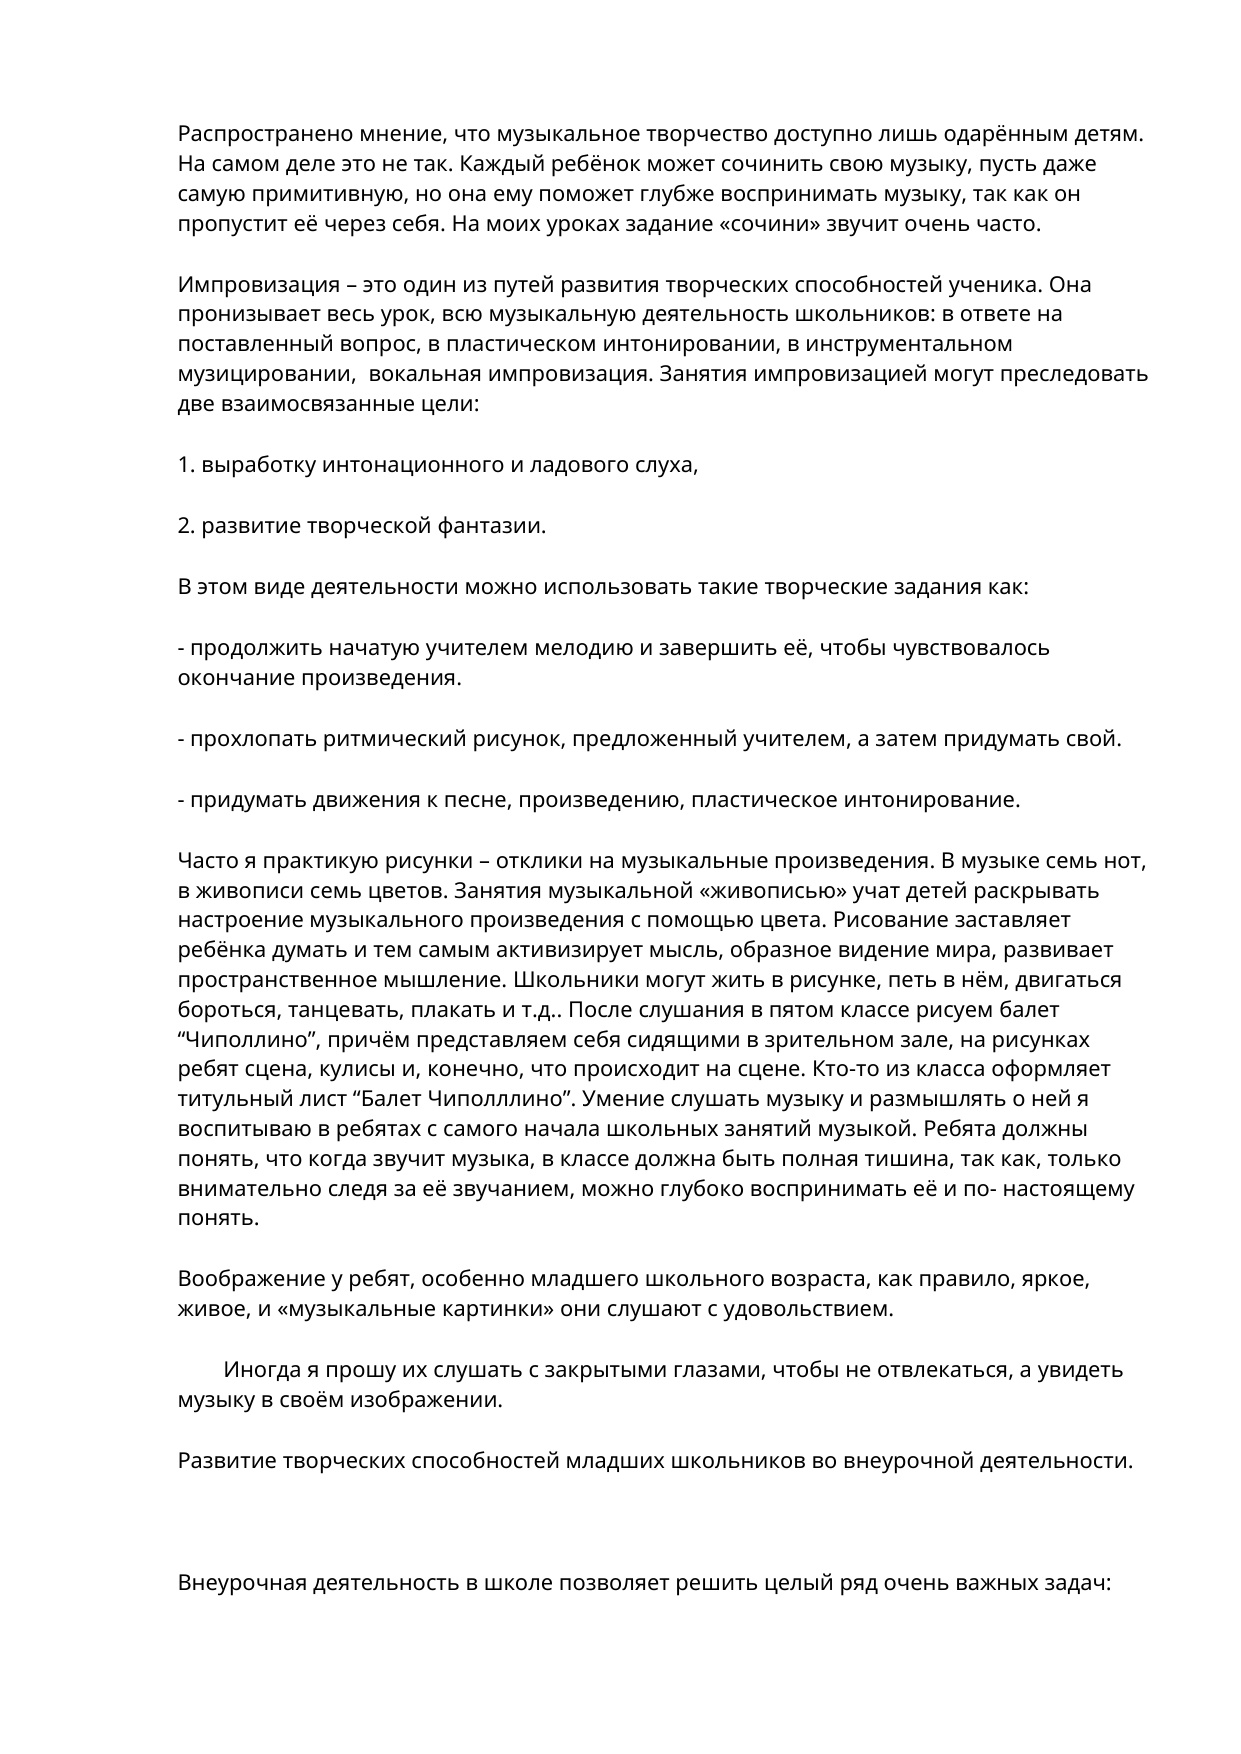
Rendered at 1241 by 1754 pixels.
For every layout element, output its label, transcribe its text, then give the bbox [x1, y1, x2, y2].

text - придумать движения к песне, произведению, пластическое интонирование. [177, 784, 1152, 813]
text Иногда я прошу их слушать с закрытыми глазами, чтобы не отвлекаться, а увидеть музыку в своём изображении. [177, 1354, 1152, 1414]
text - продолжить начатую учителем мелодию и завершить её, чтобы чувствовалось окончание произведения. [177, 632, 1152, 691]
text Часто я практикую рисунки – отклики на музыкальные произведения. В музыке семь нот, в живописи семь цветов. Занятия музыкальной «живописью» учат детей раскрывать настроение музыкального произведения с помощью цвета. Рисование заставляет ребёнка думать и тем самым активизирует мысль, образное видение мира, развивает пространственное мышление. Школьники могут жить в рисунке, петь в нём, двигаться бороться, танцевать, плакать и т.д.. После слушания в пятом классе рисуем балет “Чиполлино”, причём представляем себя сидящими в зрительном зале, на рисунках ребят сцена, кулисы и, конечно, что происходит на сцене. Кто-то из класса оформляет титульный лист “Балет Чиполллино”. Умение слушать музыку и размышлять о ней я воспитываю в ребятах с самого начала школьных занятий музыкой. Ребята должны понять, что когда звучит музыка, в классе должна быть полная тишина, так как, только внимательно следя за её звучанием, можно глубоко воспринимать её и по- настоящему понять. [177, 845, 1152, 1232]
text Импровизация – это один из путей развития творческих способностей ученика. Она пронизывает весь урок, всю музыкальную деятельность школьников: в ответе на поставленный вопрос, в пластическом интонировании, в инструментальном музицировании, вокальная импровизация. Занятия импровизацией могут преследовать две взаимосвязанные цели: [177, 268, 1152, 417]
text - прохлопать ритмический рисунок, предложенный учителем, а затем придумать свой. [177, 723, 1152, 752]
text 1. выработку интонационного и ладового слуха, [177, 449, 1152, 478]
text Развитие творческих способностей младших школьников во внеурочной деятельности. [177, 1445, 1152, 1475]
text В этом виде деятельности можно использовать такие творческие задания как: [177, 571, 1152, 601]
text Воображение у ребят, особенно младшего школьного возраста, как правило, яркое, живое, и «музыкальные картинки» они слушают с удовольствием. [177, 1263, 1152, 1323]
text 2. развитие творческой фантазии. [177, 510, 1152, 539]
text Внеурочная деятельность в школе позволяет решить целый ряд очень важных задач: [177, 1567, 1152, 1597]
text Распространено мнение, что музыкальное творчество доступно лишь одарённым детям. На самом деле это не так. Каждый ребёнок может сочинить свою музыку, пусть даже самую примитивную, но она ему поможет глубже воспринимать музыку, так как он пропустит её через себя. На моих уроках задание «сочини» звучит очень часто. [177, 118, 1152, 237]
